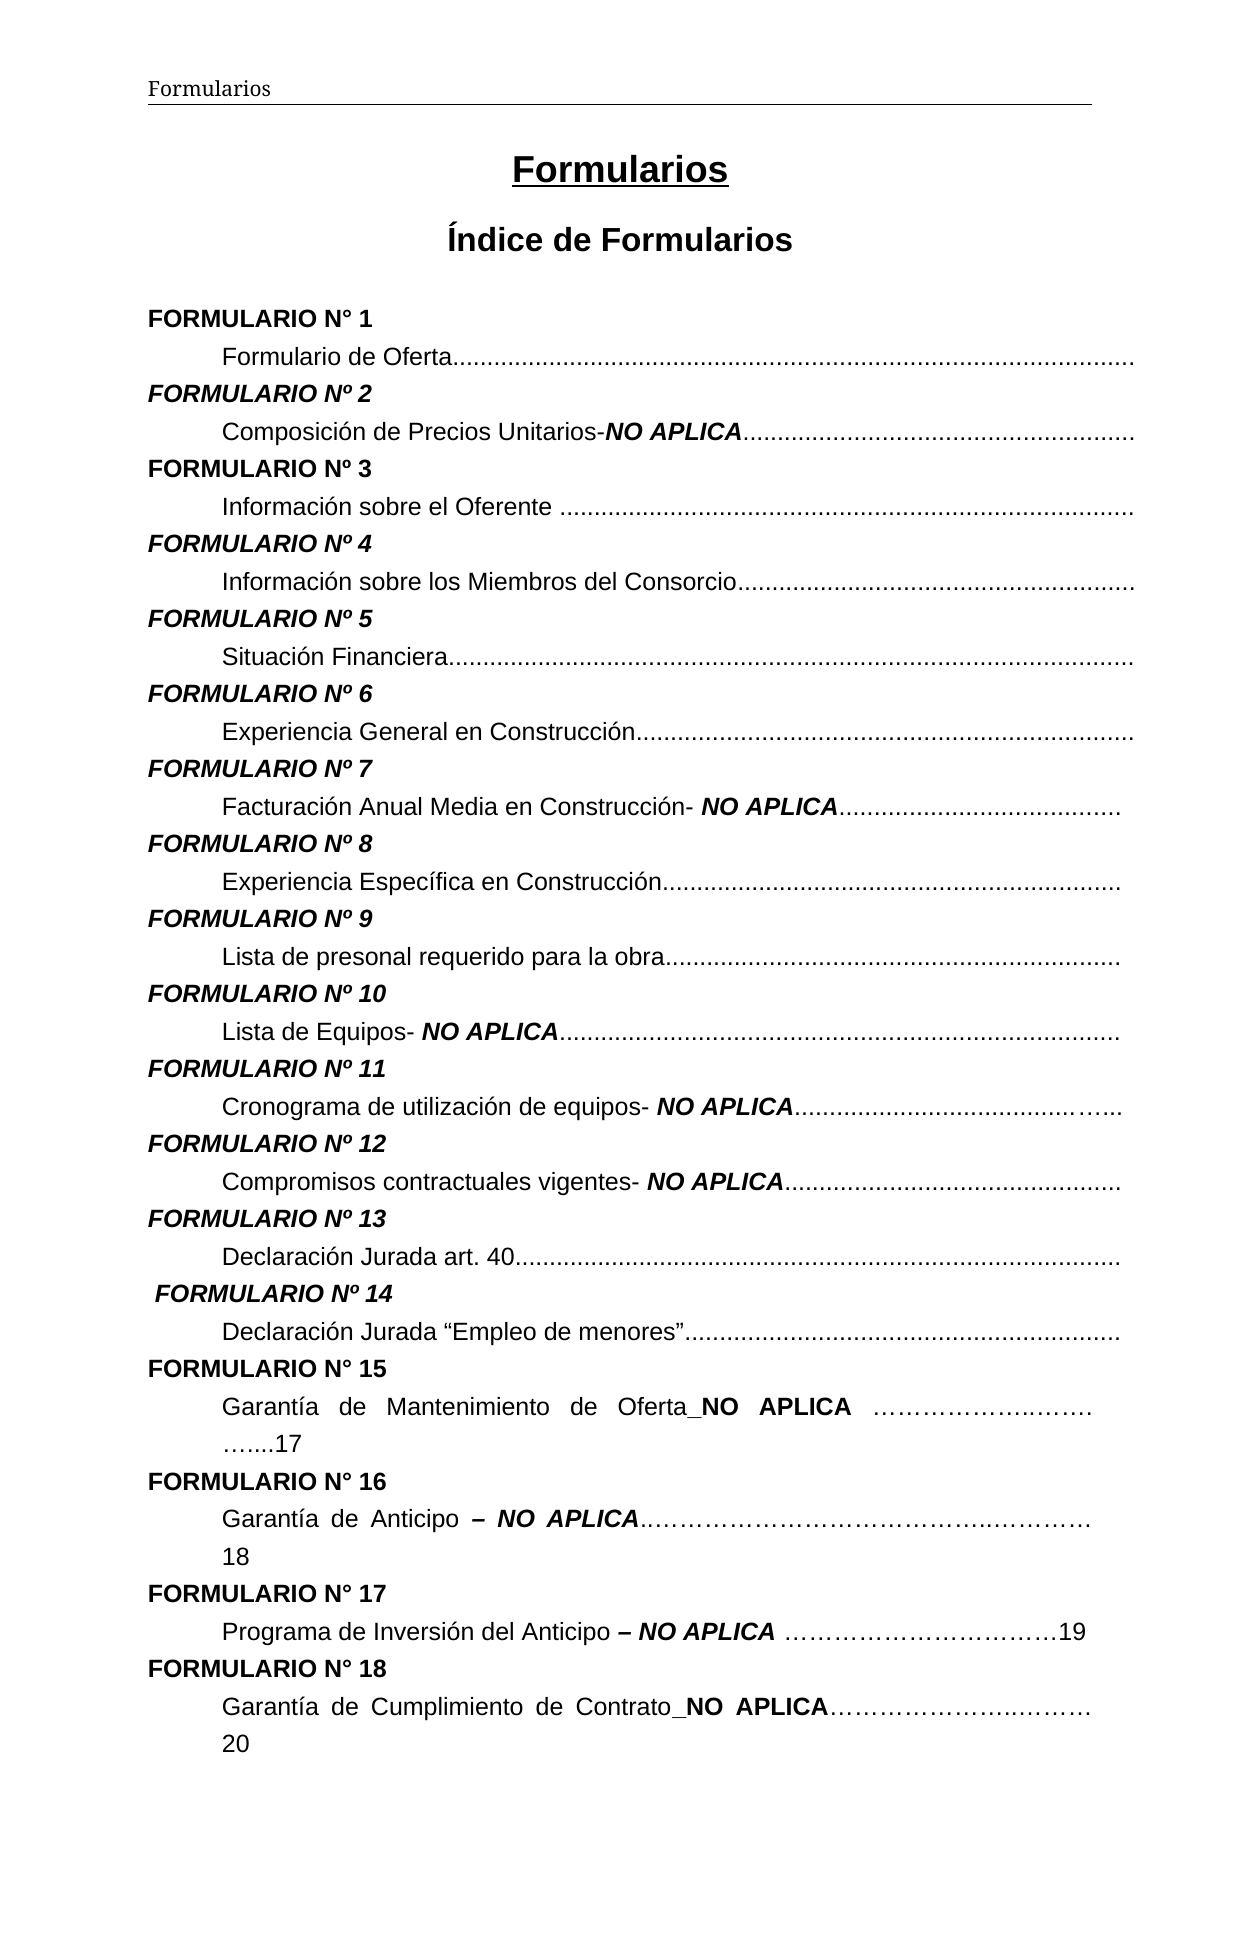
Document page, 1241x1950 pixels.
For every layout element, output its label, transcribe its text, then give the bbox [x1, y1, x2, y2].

text Compromisos contractuales vigentes- NO APLICA 14 [222, 1158, 1092, 1196]
text Declaración Jurada “Empleo de menores” 16 [222, 1308, 1092, 1346]
text FORMULARIO Nº 7 [148, 746, 1092, 783]
text FORMULARIO N° 18 [148, 1646, 1092, 1683]
text FORMULARIO N° 17 [148, 1571, 1092, 1608]
text Información sobre el Oferente 5 [222, 483, 1092, 521]
text Lista de Equipos- NO APLICA 12 [222, 1008, 1092, 1046]
text FORMULARIO Nº 32 [148, 446, 1092, 483]
text Experiencia General en Construcción 8 [222, 708, 1092, 746]
text FORMULARIO Nº 9 [148, 896, 1092, 933]
text Composición de Precios Unitarios-NO APLICA 4 [222, 408, 1092, 446]
text FORMULARIO Nº 12 [148, 1121, 1092, 1158]
text Lista de presonal requerido para la obra 11 [222, 933, 1092, 971]
text FORMULARIO Nº 2 [148, 371, 1092, 408]
text Declaración Jurada art. 40 15 [222, 1233, 1092, 1271]
text FORMULARIO Nº 10 [148, 971, 1092, 1008]
text FORMULARIO Nº 11 [148, 1046, 1092, 1083]
text Información sobre los Miembros del Consorcio 6 [222, 558, 1092, 596]
text FORMULARIO Nº 5 [148, 596, 1092, 633]
text Índice de Formularios [148, 219, 1092, 258]
text FORMULARIO Nº 4 [148, 521, 1092, 558]
text FORMULARIO N° 16 [148, 1458, 1092, 1496]
text Formulario de Oferta 2 [222, 333, 1092, 371]
text Programa de Inversión del Anticipo – NO APLICA ……………………………19 [222, 1608, 1092, 1646]
text Garantía de Mantenimiento de Oferta_NO APLICA ………………..…….…....17 [222, 1383, 1092, 1458]
text Garantía de Anticipo – NO APLICA..…………………………………..…………18 [222, 1496, 1092, 1571]
text FORMULARIO N° 1 [148, 296, 1092, 333]
text FORMULARIO Nº 13 [148, 1196, 1092, 1233]
text Facturación Anual Media en Construcción- NO APLICA 11 [222, 783, 1092, 821]
text Cronograma de utilización de equipos- NO APLICA …...13 [222, 1083, 1092, 1121]
subtitle Garantía de Cumplimiento de Contrato_NO APLICA…………………..………20 [222, 1683, 1092, 1758]
subtitle Formularios [148, 148, 1092, 191]
text FORMULARIO N° 15 [148, 1346, 1092, 1383]
text FORMULARIO Nº 8 [148, 821, 1092, 858]
text Experiencia Específica en Construcción 10 [222, 858, 1092, 896]
text Situación Financiera 7 [222, 633, 1092, 671]
text FORMULARIO Nº 14 [148, 1271, 1092, 1308]
text FORMULARIO Nº 6 [148, 671, 1092, 708]
